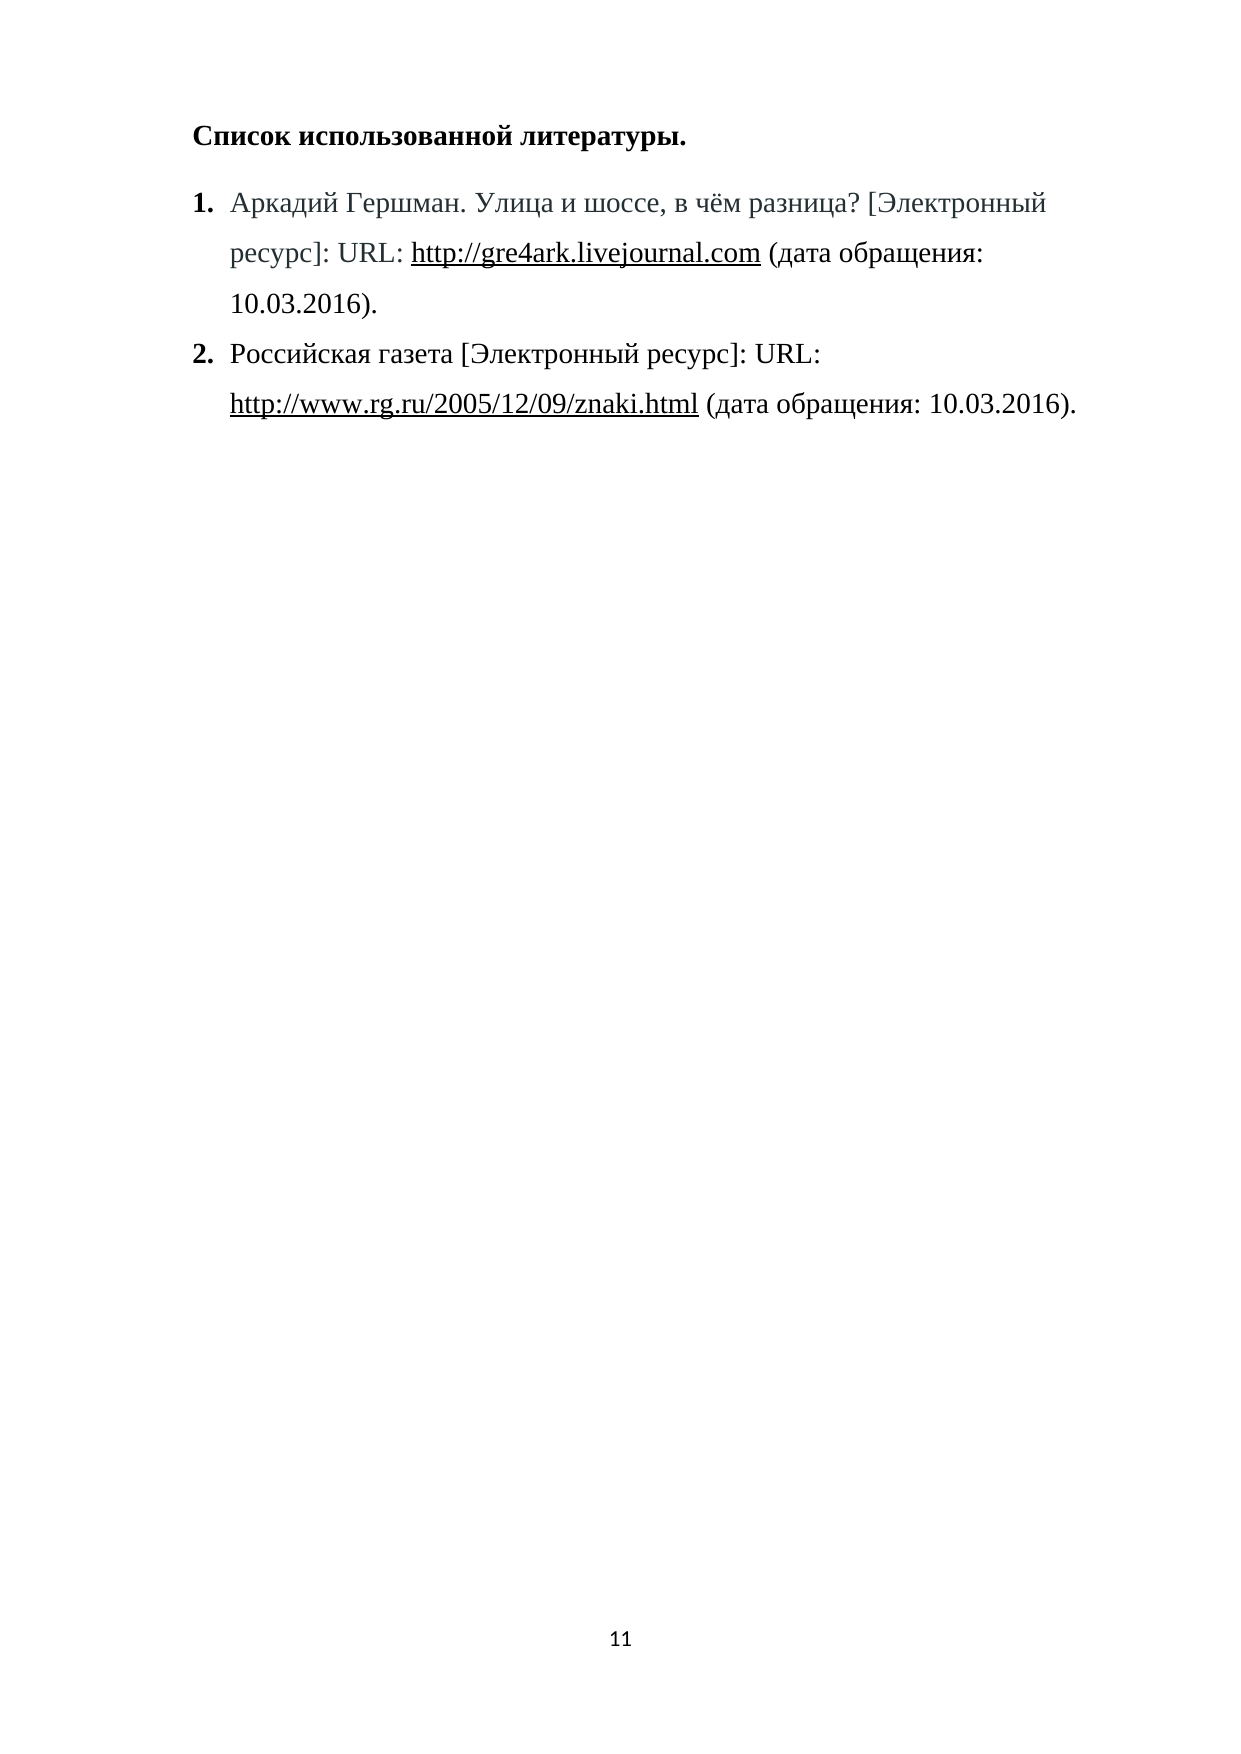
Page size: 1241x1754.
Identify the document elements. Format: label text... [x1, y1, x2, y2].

list Аркадий Гершман. Улица и шоссе, в чём разница? [Электронный ресурс]: URL: http://gre4ark.livejournal.com (дата обращения: 10.03.2016). [192, 185, 1122, 319]
list Российская газета [Электронный ресурс]: URL: http://www.rg.ru/2005/12/09/znaki.html (дата обращения: 10.03.2016). [192, 336, 1122, 420]
text Список использованной литературы. [118, 118, 1122, 152]
